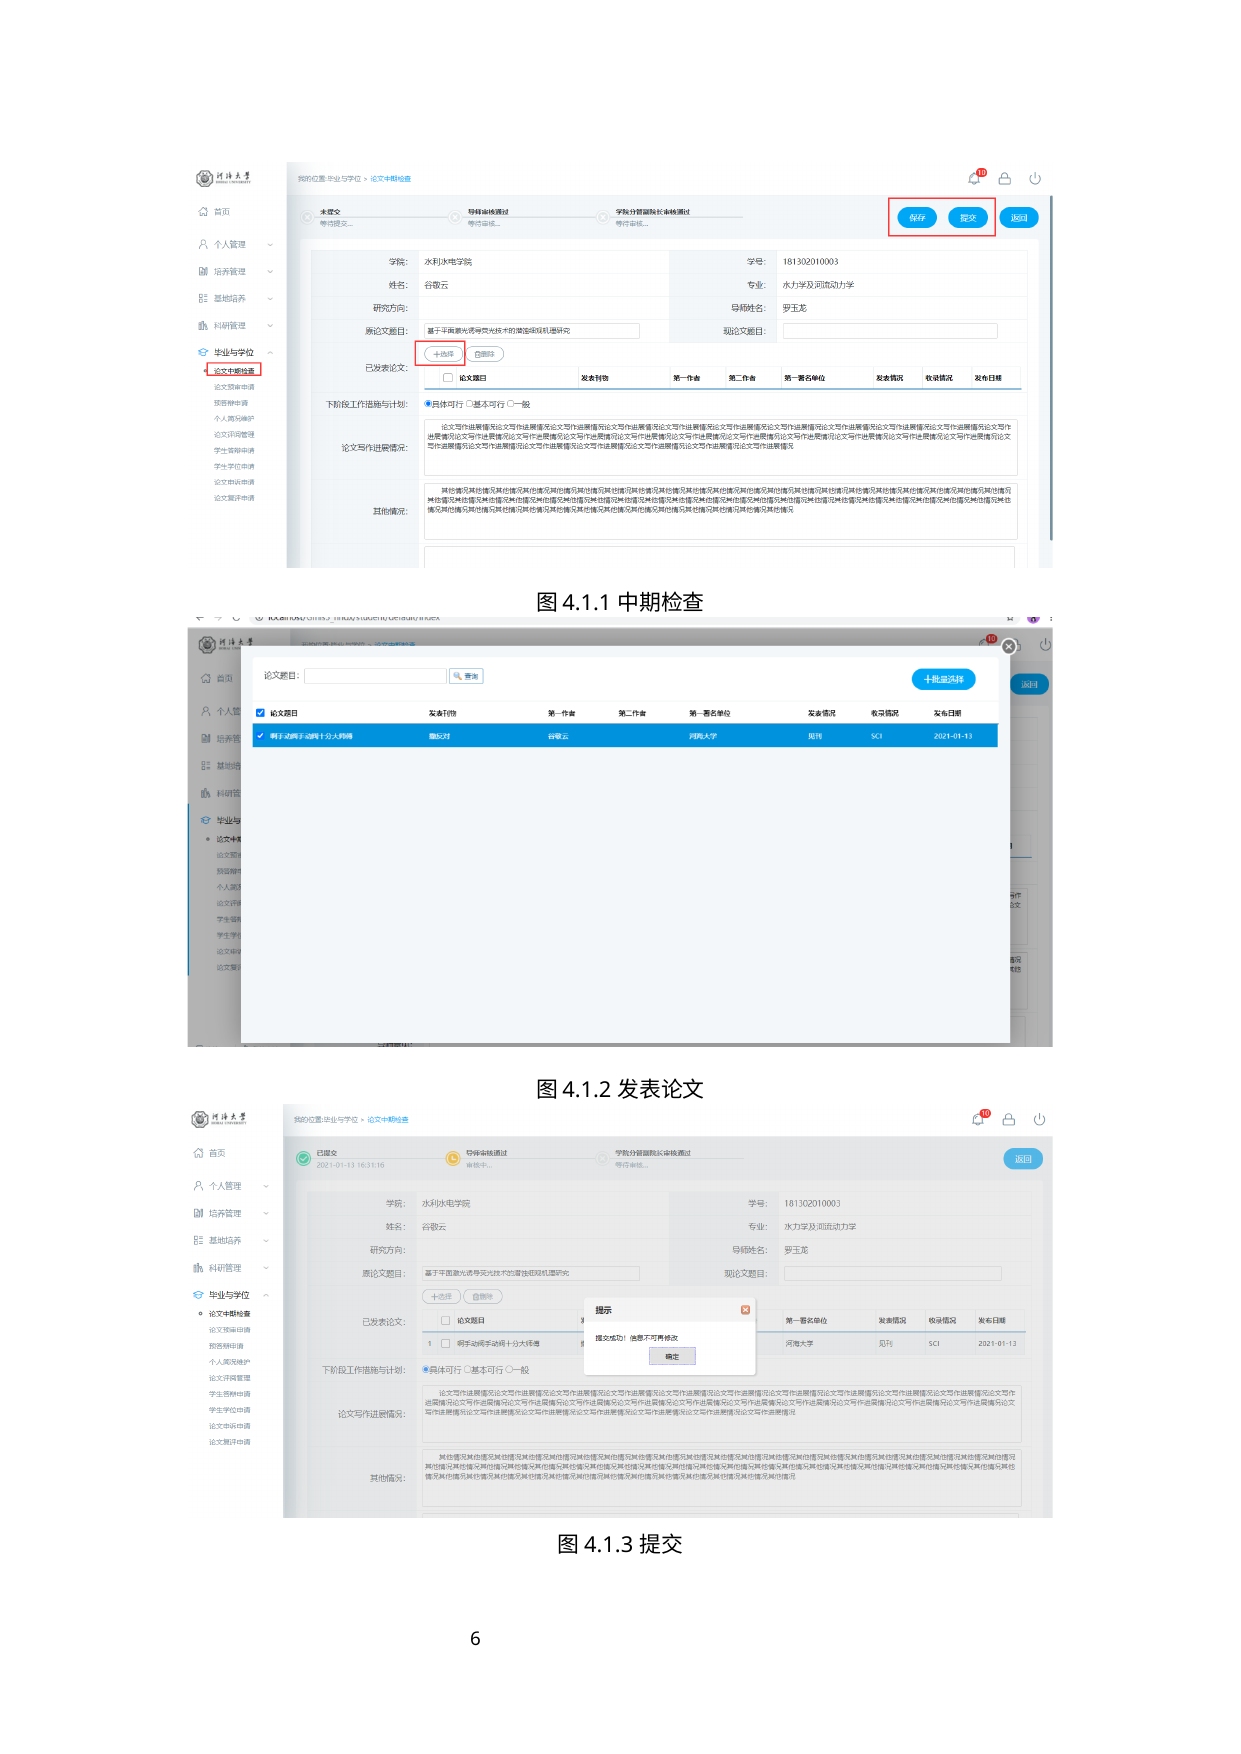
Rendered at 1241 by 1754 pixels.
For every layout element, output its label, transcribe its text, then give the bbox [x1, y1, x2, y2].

picture [187, 162, 1053, 568]
picture [187, 1104, 1053, 1518]
text 图4.1.1 中期检查 [187, 584, 1053, 617]
text 图4.1.2 发表论文 [187, 1072, 1053, 1104]
picture [187, 617, 1053, 1047]
text 图4.1.3 提交 [187, 1527, 1053, 1559]
